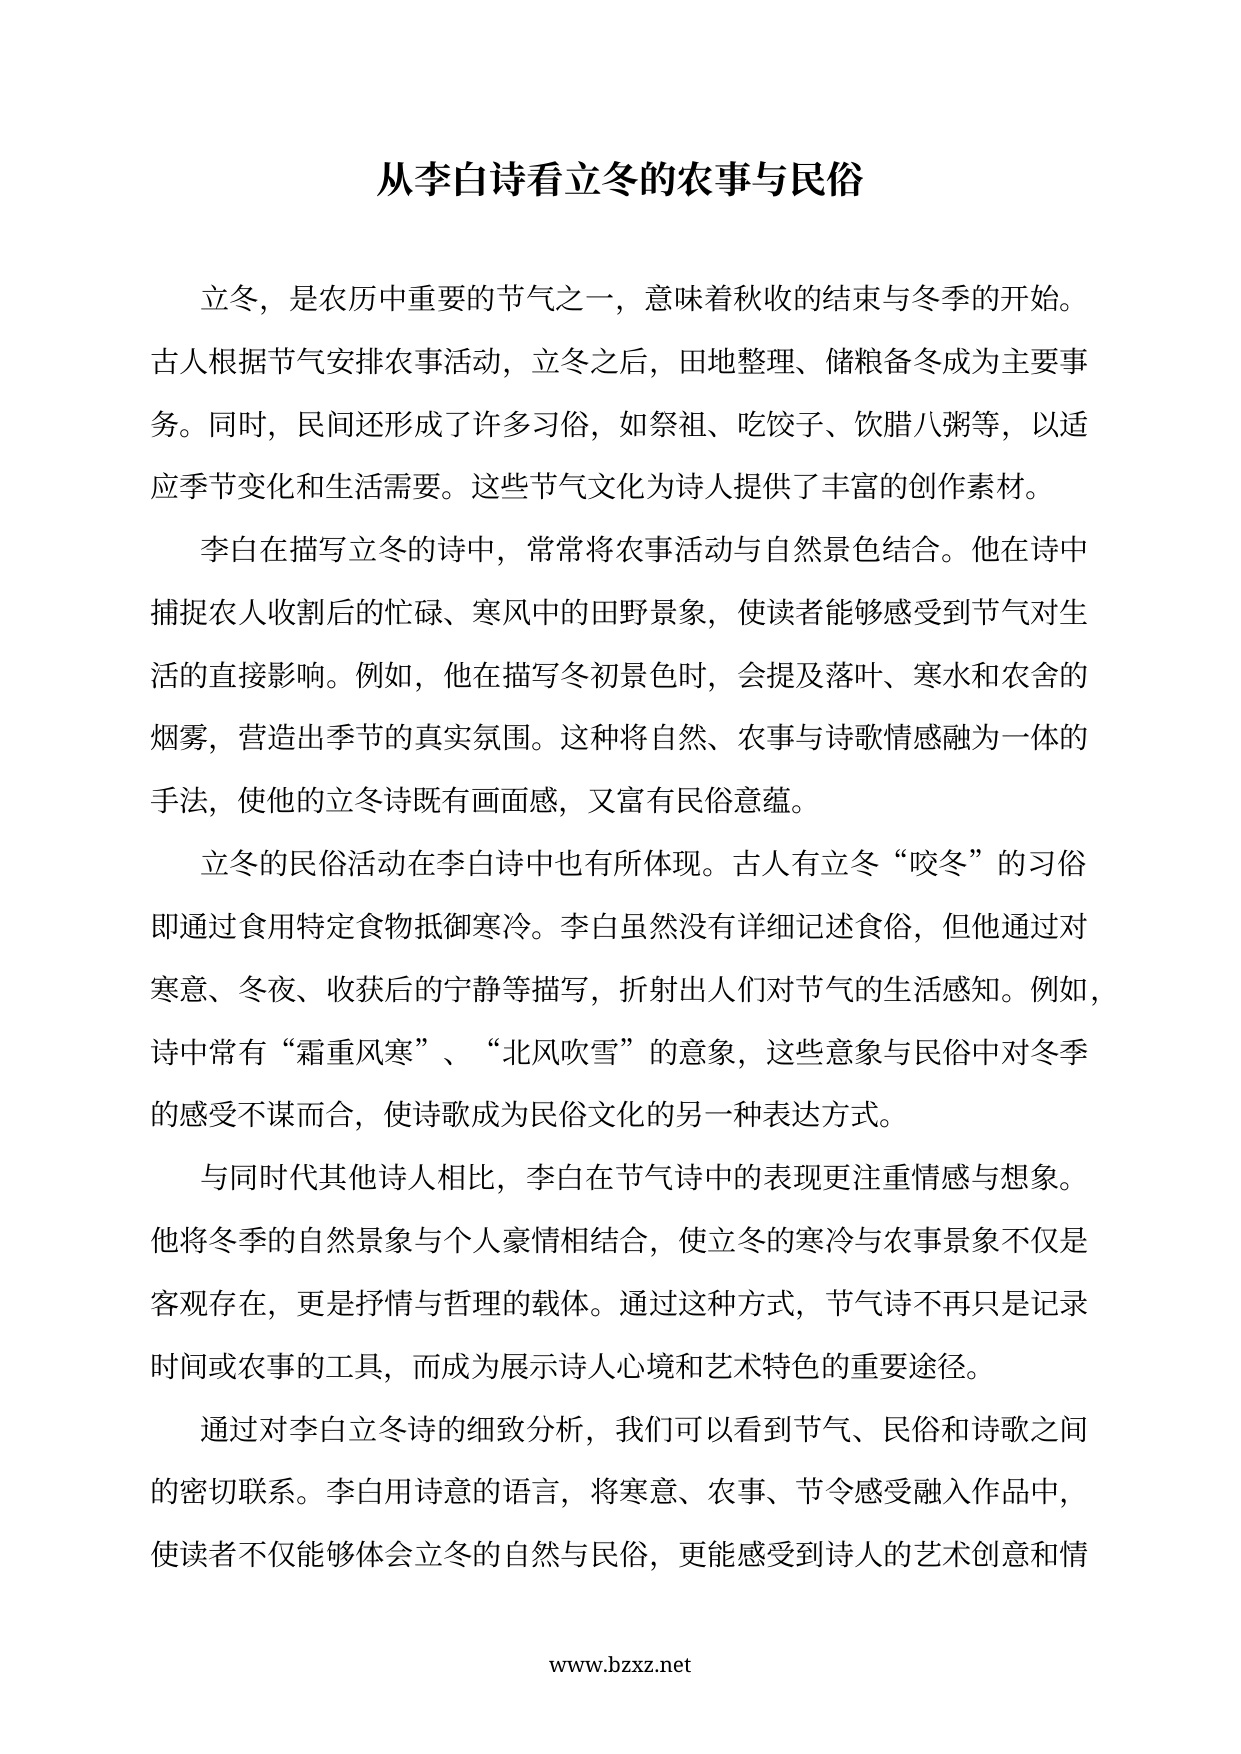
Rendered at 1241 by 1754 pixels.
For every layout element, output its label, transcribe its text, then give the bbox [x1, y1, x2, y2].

text 立冬，是农历中重要的节气之一，意味着秋收的结束与冬季的开始。古人根据节气安排农事活动，立冬之后，田地整理、储粮备冬成为主要事务。同时，民间还形成了许多习俗，如祭祖、吃饺子、饮腊八粥等，以适应季节变化和生活需要。这些节气文化为诗人提供了丰富的创作素材。 [150, 276, 1090, 506]
subtitle 从李白诗看立冬的农事与民俗 [150, 150, 1090, 204]
text 与同时代其他诗人相比，李白在节气诗中的表现更注重情感与想象。他将冬季的自然景象与个人豪情相结合，使立冬的寒冷与农事景象不仅是客观存在，更是抒情与哲理的载体。通过这种方式，节气诗不再只是记录时间或农事的工具，而成为展示诗人心境和艺术特色的重要途径。 [150, 1155, 1090, 1385]
text 立冬的民俗活动在李白诗中也有所体现。古人有立冬“咬冬”的习俗，即通过食用特定食物抵御寒冷。李白虽然没有详细记述食俗，但他通过对寒意、冬夜、收获后的宁静等描写，折射出人们对节气的生活感知。例如，诗中常有“霜重风寒”、“北风吹雪”的意象，这些意象与民俗中对冬季的感受不谋而合，使诗歌成为民俗文化的另一种表达方式。 [150, 841, 1090, 1134]
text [150, 1406, 1090, 1574]
text 李白在描写立冬的诗中，常常将农事活动与自然景色结合。他在诗中捕捉农人收割后的忙碌、寒风中的田野景象，使读者能够感受到节气对生活的直接影响。例如，他在描写冬初景色时，会提及落叶、寒水和农舍的烟雾，营造出季节的真实氛围。这种将自然、农事与诗歌情感融为一体的手法，使他的立冬诗既有画面感，又富有民俗意蕴。 [150, 527, 1090, 820]
